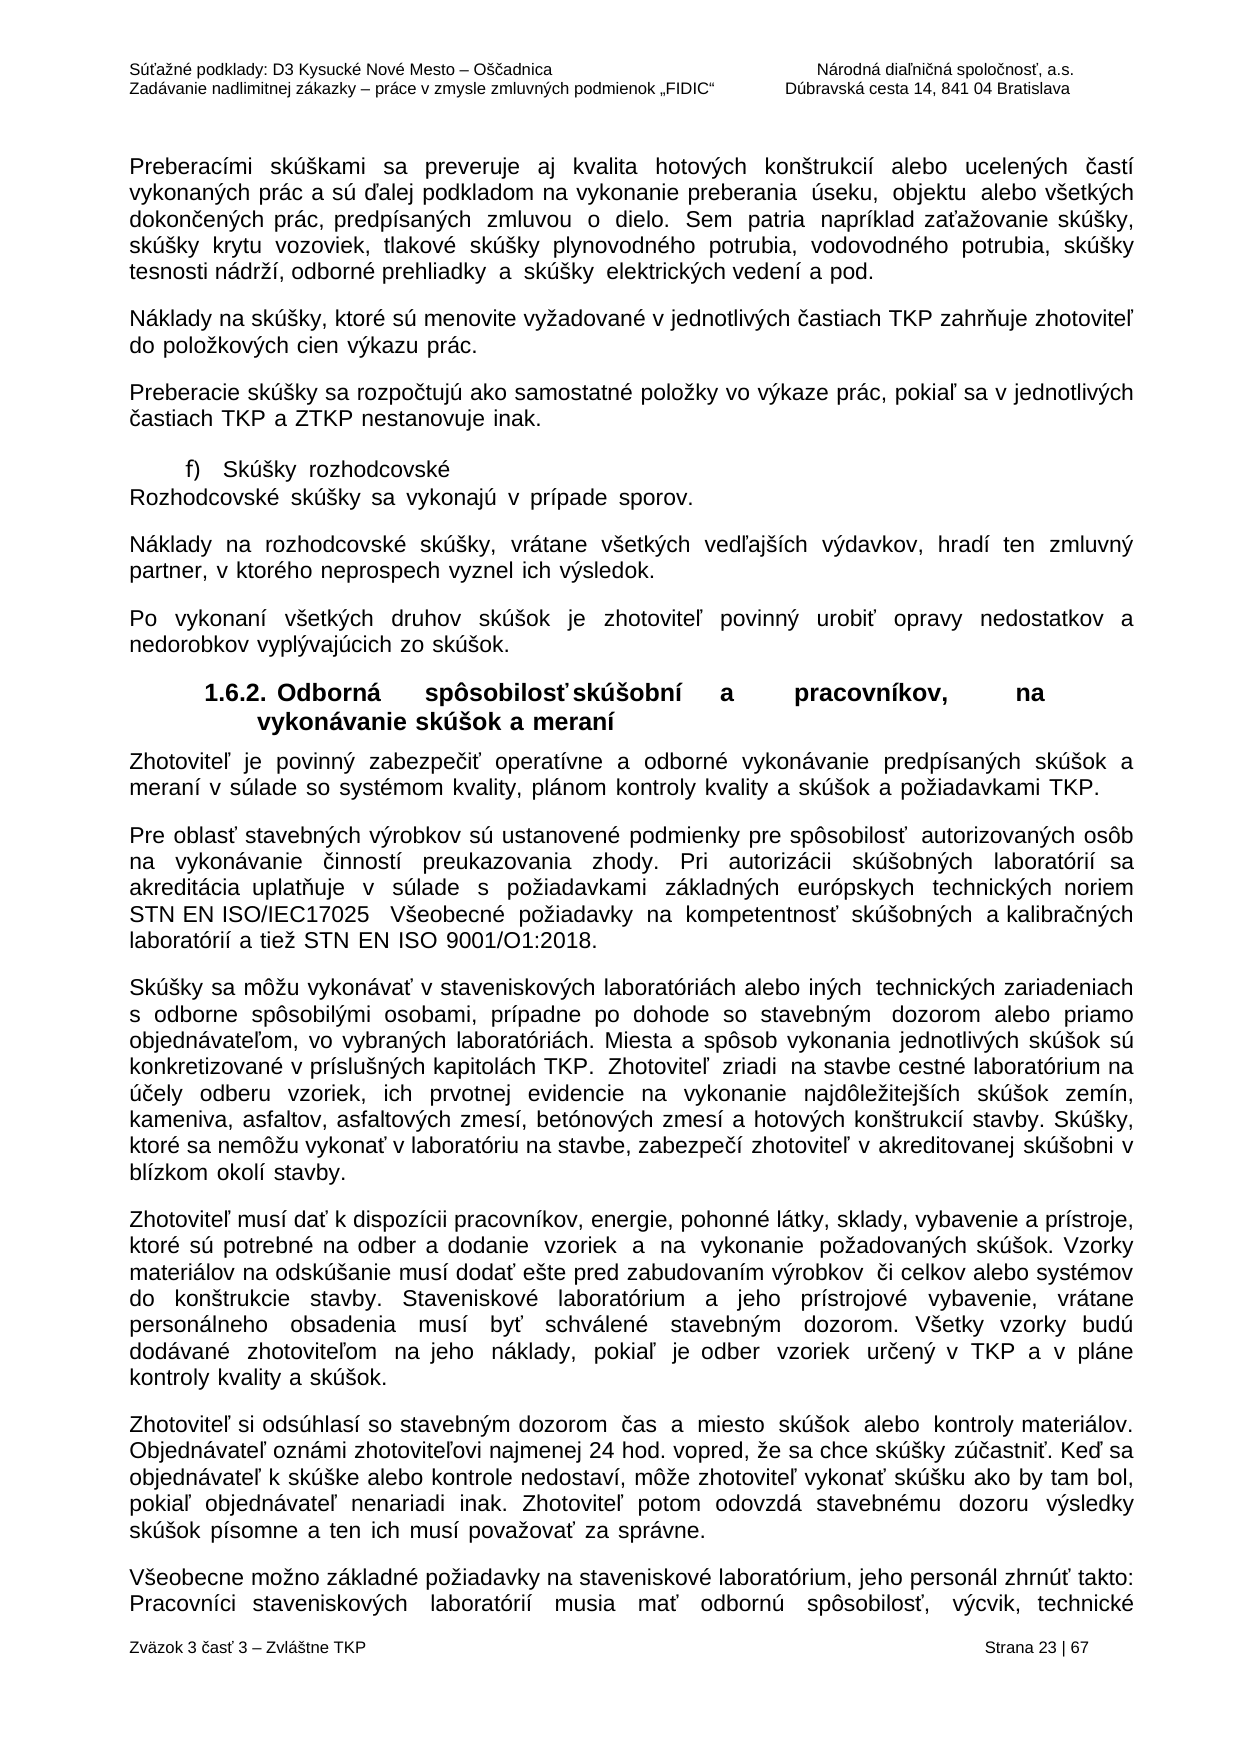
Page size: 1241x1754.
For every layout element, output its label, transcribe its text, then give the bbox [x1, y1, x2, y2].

text Skúšky sa môžu vykonávať v staveniskových laboratóriách alebo iných technických zariadeniach s odborne spôsobilými osobami, prípadne po dohode so stavebným dozorom alebo priamo objednávateľom, vo vybraných laboratóriách. Miesta a spôsob vykonania jednotlivých skúšok sú konkretizované v príslušných kapitolách TKP. Zhotoviteľ zriadi na stavbe cestné laboratórium na účely odberu vzoriek, ich prvotnej evidencie na vykonanie najdôležitejších skúšok zemín, kameniva, asfaltov, asfaltových zmesí, betónových zmesí a hotových konštrukcií stavby. Skúšky, ktoré sa nemôžu vykonať v laboratóriu na stavbe, zabezpečí zhotoviteľ v akreditovanej skúšobni v blízkom okolí stavby. [129, 974, 1134, 1185]
text Preberacie skúšky sa rozpočtujú ako samostatné položky vo výkaze prác, pokiaľ sa v jednotlivých častiach TKP a ZTKP nestanovuje inak. [129, 379, 1134, 432]
text Náklady na skúšky, ktoré sú menovite vyžadované v jednotlivých častiach TKP zahrňuje zhotoviteľ do položkových cien výkazu prác. [129, 305, 1134, 358]
text Po vykonaní všetkých druhov skúšok je zhotoviteľ povinný urobiť opravy nedostatkov a nedorobkov vyplývajúcich zo skúšok. [129, 604, 1134, 657]
text Zhotoviteľ musí dať k dispozícii pracovníkov, energie, pohonné látky, sklady, vybavenie a prístroje, ktoré sú potrebné na odber a dodanie vzoriek a na vykonanie požadovaných skúšok. Vzorky materiálov na odskúšanie musí dodať ešte pred zabudovaním výrobkov či celkov alebo systémov do konštrukcie stavby. Staveniskové laboratórium a jeho prístrojové vybavenie, vrátane personálneho obsadenia musí byť schválené stavebným dozorom. Všetky vzorky budú dodávané zhotoviteľom na jeho náklady, pokiaľ je odber vzoriek určený v TKP a v pláne kontroly kvality a skúšok. [129, 1206, 1134, 1390]
list Skúšky rozhodcovské [185, 452, 1134, 484]
subtitle Odborná spôsobilosť skúšobní a pracovníkov, na vykonávanie skúšok a meraní [204, 678, 1134, 736]
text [129, 1564, 1134, 1616]
text Zhotoviteľ je povinný zabezpečiť operatívne a odborné vykonávanie predpísaných skúšok a meraní v súlade so systémom kvality, plánom kontroly kvality a skúšok a požiadavkami TKP. [129, 748, 1134, 801]
text Preberacími skúškami sa preveruje aj kvalita hotových konštrukcií alebo ucelených častí vykonaných prác a sú ďalej podkladom na vykonanie preberania úseku, objektu alebo všetkých dokončených prác, predpísaných zmluvou o dielo. Sem patria napríklad zaťažovanie skúšky, skúšky krytu vozoviek, tlakové skúšky plynovodného potrubia, vodovodného potrubia, skúšky tesnosti nádrží, odborné prehliadky a skúšky elektrických vedení a pod. [129, 153, 1134, 284]
text Zhotoviteľ si odsúhlasí so stavebným dozorom čas a miesto skúšok alebo kontroly materiálov. Objednávateľ oznámi zhotoviteľovi najmenej 24 hod. vopred, že sa chce skúšky zúčastniť. Keď sa objednávateľ k skúške alebo kontrole nedostaví, môže zhotoviteľ vykonať skúšku ako by tam bol, pokiaľ objednávateľ nenariadi inak. Zhotoviteľ potom odovzdá stavebnému dozoru výsledky skúšok písomne a ten ich musí považovať za správne. [129, 1411, 1134, 1543]
text Pre oblasť stavebných výrobkov sú ustanovené podmienky pre spôsobilosť autorizovaných osôb na vykonávanie činností preukazovania zhody. Pri autorizácii skúšobných laboratórií sa akreditácia uplatňuje v súlade s požiadavkami základných európskych technických noriem STN EN ISO/IEC17025 Všeobecné požiadavky na kompetentnosť skúšobných a kalibračných laboratórií a tiež STN EN ISO 9001/O1:2018. [129, 822, 1134, 953]
text Náklady na rozhodcovské skúšky, vrátane všetkých vedľajších výdavkov, hradí ten zmluvný partner, v ktorého neprospech vyznel ich výsledok. [129, 531, 1134, 584]
text Rozhodcovské skúšky sa vykonajú v prípade sporov. [129, 484, 1134, 510]
